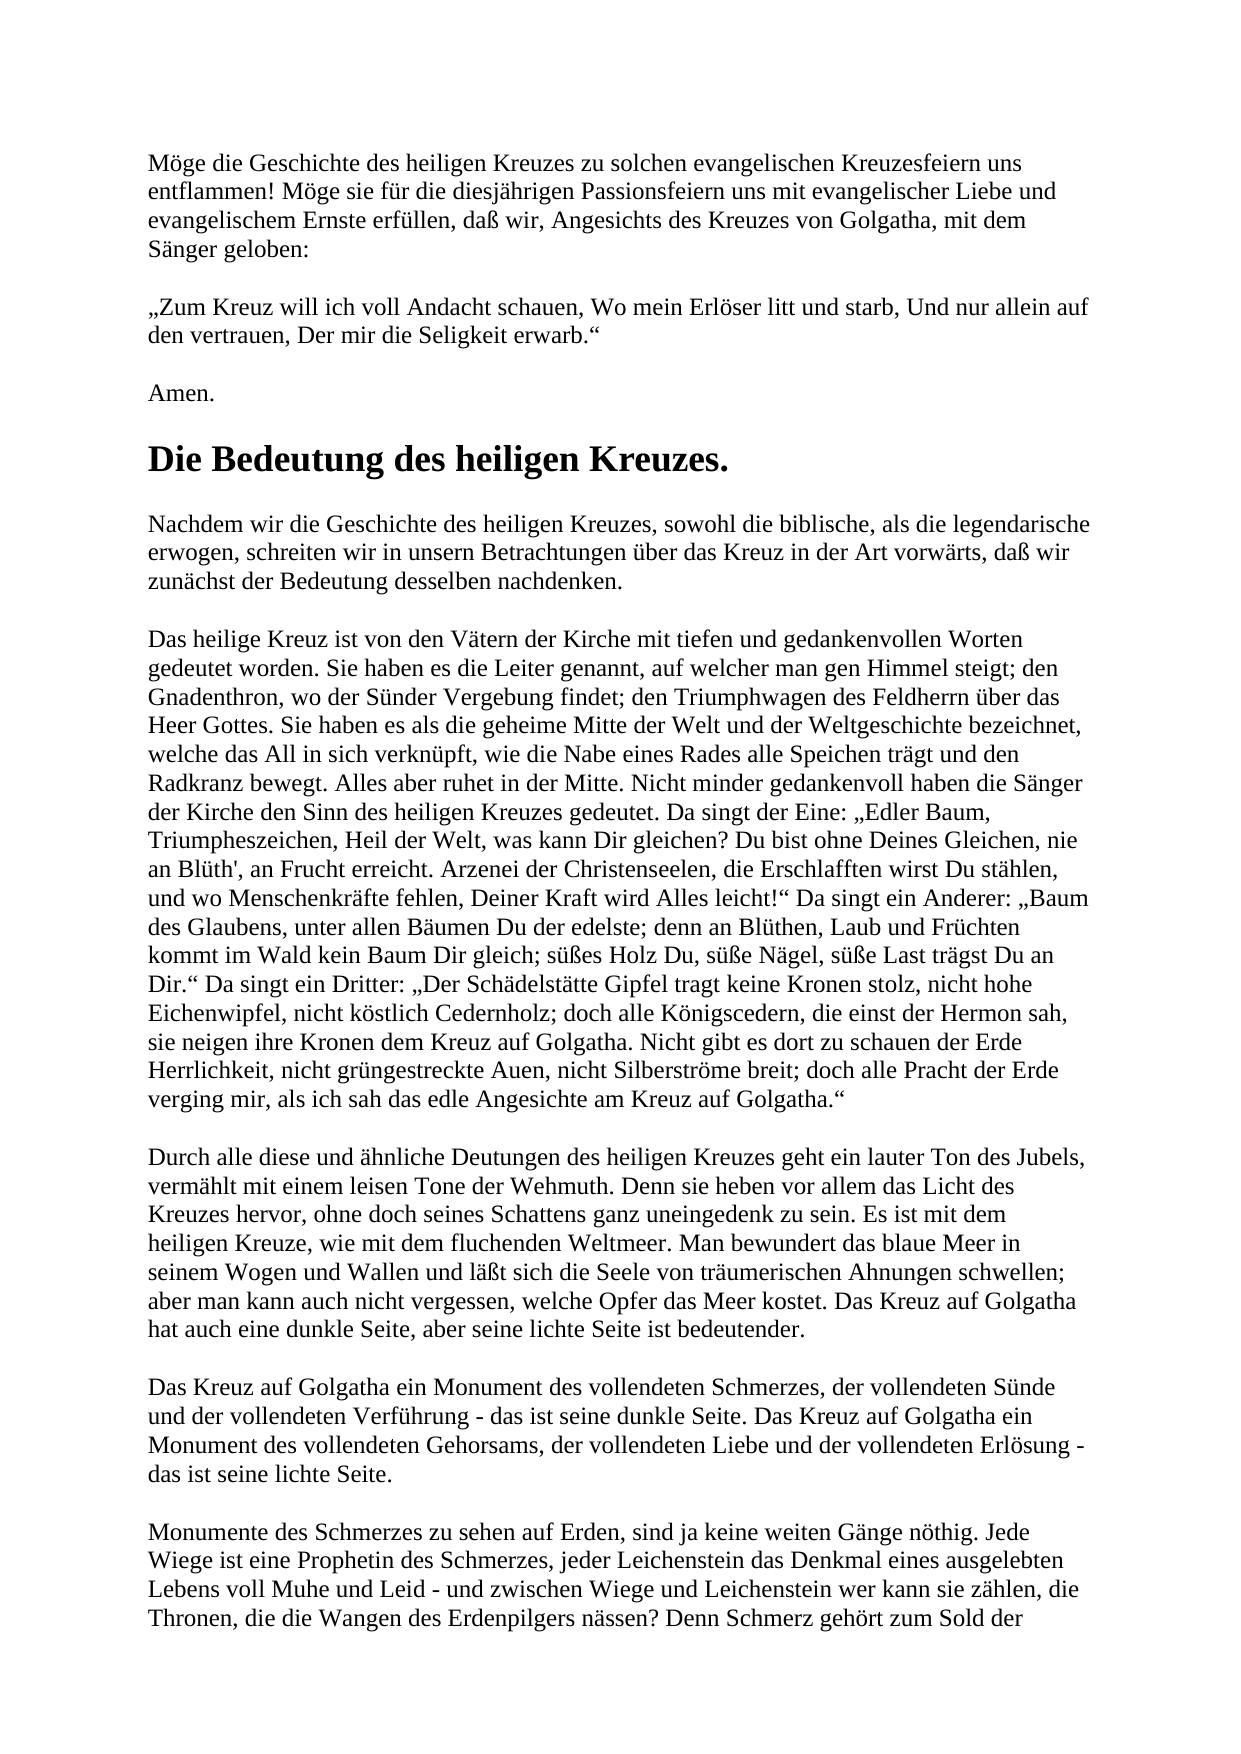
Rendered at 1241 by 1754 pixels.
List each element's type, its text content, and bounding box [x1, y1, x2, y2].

text Nachdem wir die Geschichte des heiligen Kreuzes, sowohl die biblische, als die legendarische erwogen, schreiten wir in unsern Betrachtungen über das Kreuz in der Art vorwärts, daß wir zunächst der Bedeutung desselben nachdenken. [148, 509, 1093, 595]
text „Zum Kreuz will ich voll Andacht schauen, Wo mein Erlöser litt und starb, Und nur allein auf den vertrauen, Der mir die Seligkeit erwarb.“ [148, 292, 1093, 349]
text Durch alle diese und ähnliche Deutungen des heiligen Kreuzes geht ein lauter Ton des Jubels, vermählt mit einem leisen Tone der Wehmuth. Denn sie heben vor allem das Licht des Kreuzes hervor, ohne doch seines Schattens ganz uneingedenk zu sein. Es ist mit dem heiligen Kreuze, wie mit dem fluchenden Weltmeer. Man bewundert das blaue Meer in seinem Wogen und Wallen und läßt sich die Seele von träumerischen Ahnungen schwellen; aber man kann auch nicht vergessen, welche Opfer das Meer kostet. Das Kreuz auf Golgatha hat auch eine dunkle Seite, aber seine lichte Seite ist bedeutender. [148, 1142, 1093, 1343]
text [148, 1517, 1093, 1632]
text Amen. [148, 378, 1093, 407]
subtitle Die Bedeutung des heiligen Kreuzes. [148, 436, 1093, 479]
text Das heilige Kreuz ist von den Vätern der Kirche mit tiefen und gedankenvollen Worten gedeutet worden. Sie haben es die Leiter genannt, auf welcher man gen Himmel steigt; den Gnadenthron, wo der Sünder Vergebung findet; den Triumphwagen des Feldherrn über das Heer Gottes. Sie haben es als die geheime Mitte der Welt und der Weltgeschichte bezeichnet, welche das All in sich verknüpft, wie die Nabe eines Rades alle Speichen trägt und den Radkranz bewegt. Alles aber ruhet in der Mitte. Nicht minder gedankenvoll haben die Sänger der Kirche den Sinn des heiligen Kreuzes gedeutet. Da singt der Eine: „Edler Baum, Triumpheszeichen, Heil der Welt, was kann Dir gleichen? Du bist ohne Deines Gleichen, nie an Blüth', an Frucht erreicht. Arzenei der Christenseelen, die Erschlafften wirst Du stählen, und wo Menschenkräfte fehlen, Deiner Kraft wird Alles leicht!“ Da singt ein Anderer: „Baum des Glaubens, unter allen Bäumen Du der edelste; denn an Blüthen, Laub und Früchten kommt im Wald kein Baum Dir gleich; süßes Holz Du, süße Nägel, süße Last trägst Du an Dir.“ Da singt ein Dritter: „Der Schädelstätte Gipfel tragt keine Kronen stolz, nicht hohe Eichenwipfel, nicht köstlich Cedernholz; doch alle Königscedern, die einst der Hermon sah, sie neigen ihre Kronen dem Kreuz auf Golgatha. Nicht gibt es dort zu schauen der Erde Herrlichkeit, nicht grüngestreckte Auen, nicht Silberströme breit; doch alle Pracht der Erde verging mir, als ich sah das edle Angesichte am Kreuz auf Golgatha.“ [148, 624, 1093, 1113]
text Möge die Geschichte des heiligen Kreuzes zu solchen evangelischen Kreuzesfeiern uns entflammen! Möge sie für die diesjährigen Passionsfeiern uns mit evangelischer Liebe und evangelischem Ernste erfüllen, daß wir, Angesichts des Kreuzes von Golgatha, mit dem Sänger geloben: [148, 148, 1093, 263]
text Das Kreuz auf Golgatha ein Monument des vollendeten Schmerzes, der vollendeten Sünde und der vollendeten Verführung - das ist seine dunkle Seite. Das Kreuz auf Golgatha ein Monument des vollendeten Gehorsams, der vollendeten Liebe und der vollendeten Erlösung -das ist seine lichte Seite. [148, 1372, 1093, 1487]
